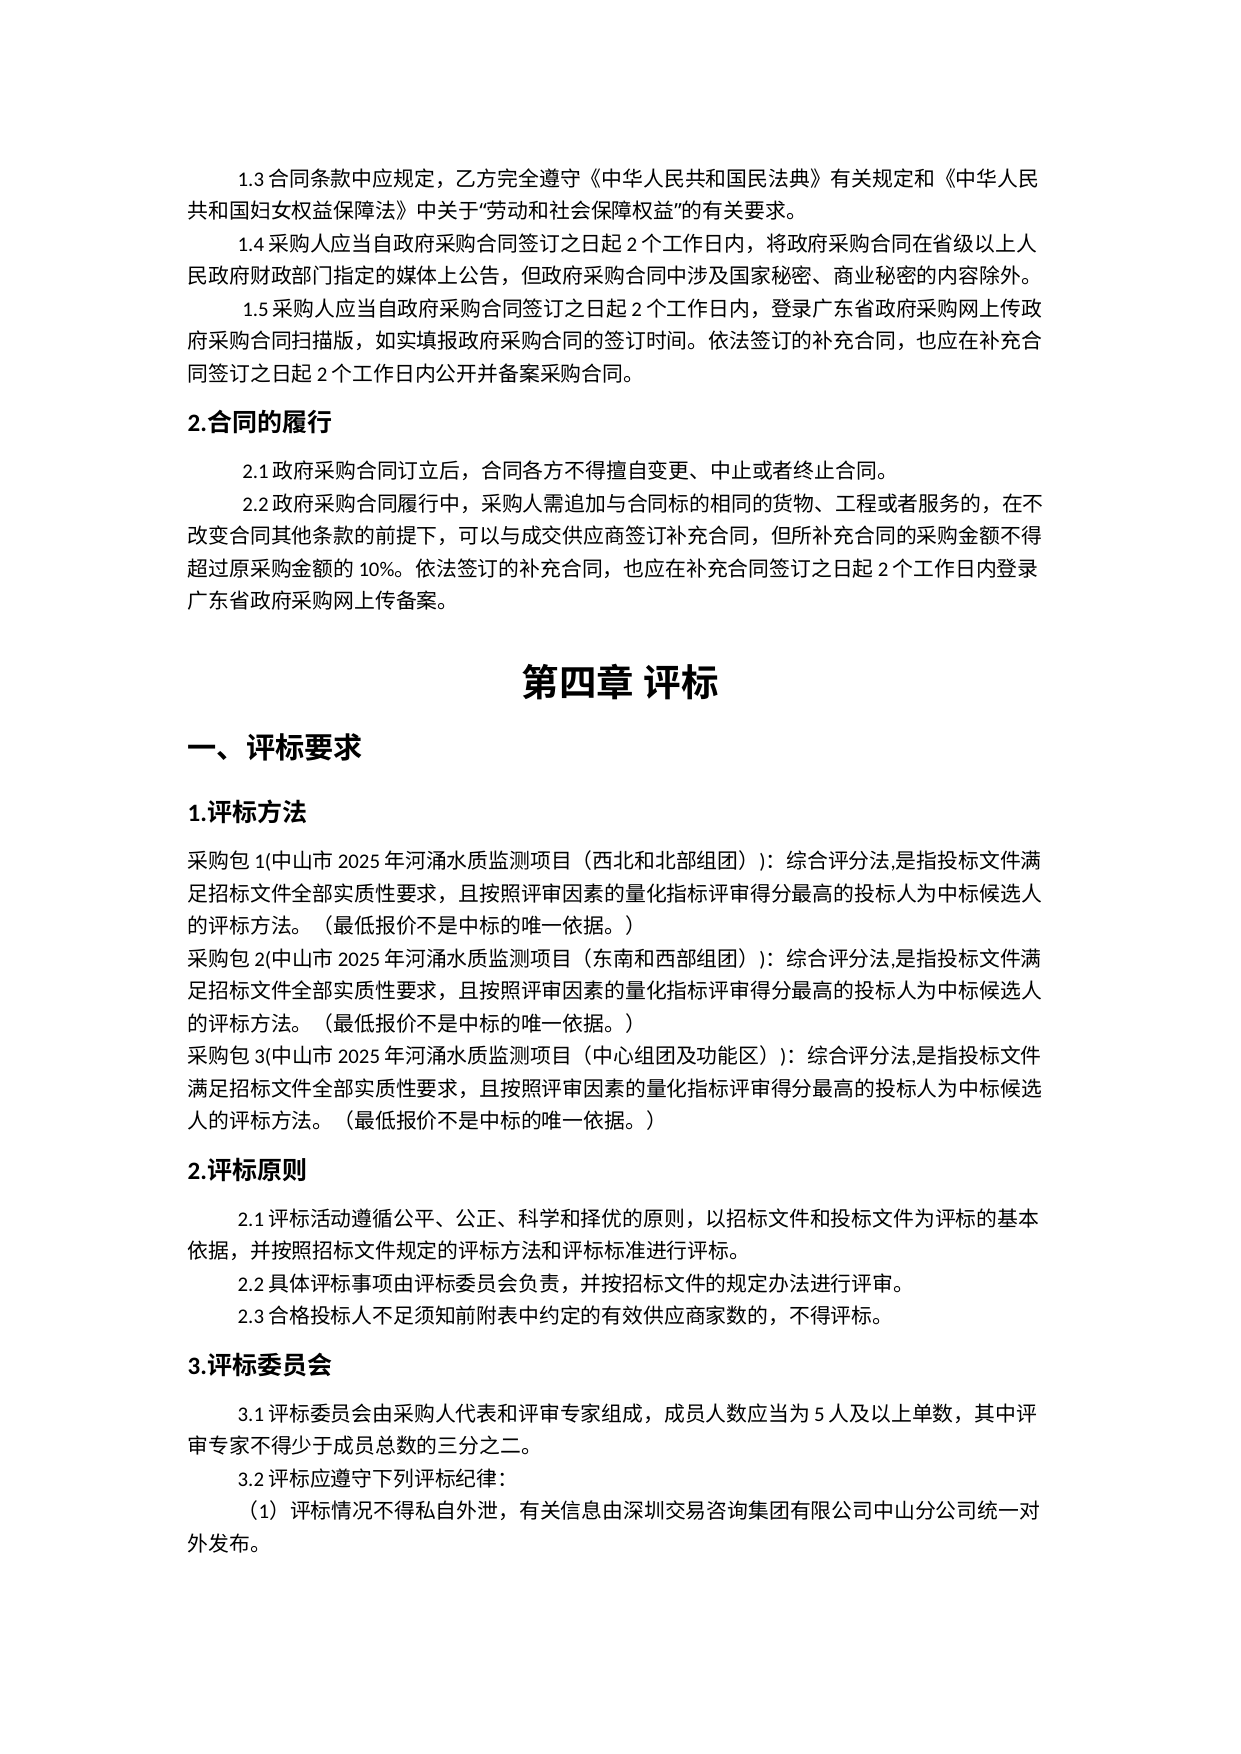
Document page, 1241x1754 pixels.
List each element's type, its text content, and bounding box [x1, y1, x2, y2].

text 3.2评标应遵守下列评标纪律： [187, 1462, 1053, 1494]
text 1.3合同条款中应规定，乙方完全遵守《中华人民共和国民法典》有关规定和《中华人民共和国妇女权益保障法》中关于“劳动和社会保障权益”的有关要求。 [187, 162, 1053, 227]
text 1.5采购人应当自政府采购合同签订之日起2个工作日内，登录广东省政府采购网上传政府采购合同扫描版，如实填报政府采购合同的签订时间。依法签订的补充合同，也应在补充合同签订之日起2个工作日内公开并备案采购合同。 [187, 292, 1053, 389]
text 1.评标方法 [187, 779, 1053, 844]
text 采购包2(中山市2025年河涌水质监测项目（东南和西部组团）)：综合评分法,是指投标文件满足招标文件全部实质性要求，且按照评审因素的量化指标评审得分最高的投标人为中标候选人的评标方法。（最低报价不是中标的唯一依据。） [187, 942, 1053, 1039]
text 3.评标委员会 [187, 1332, 1053, 1397]
text 第四章 评标 [187, 649, 1053, 714]
text 2.2政府采购合同履行中，采购人需追加与合同标的相同的货物、工程或者服务的，在不改变合同其他条款的前提下，可以与成交供应商签订补充合同，但所补充合同的采购金额不得超过原采购金额的10%。依法签订的补充合同，也应在补充合同签订之日起2个工作日内登录广东省政府采购网上传备案。 [187, 487, 1053, 617]
text 一、评标要求 [187, 714, 1053, 779]
text 采购包3(中山市2025年河涌水质监测项目（中心组团及功能区）)：综合评分法,是指投标文件满足招标文件全部实质性要求，且按照评审因素的量化指标评审得分最高的投标人为中标候选人的评标方法。（最低报价不是中标的唯一依据。） [187, 1039, 1053, 1137]
text 2.2具体评标事项由评标委员会负责，并按招标文件的规定办法进行评审。 [187, 1267, 1053, 1299]
text （1）评标情况不得私自外泄，有关信息由深圳交易咨询集团有限公司中山分公司统一对外发布。 [187, 1494, 1053, 1559]
text 2.1政府采购合同订立后，合同各方不得擅自变更、中止或者终止合同。 [187, 454, 1053, 487]
text 2.合同的履行 [187, 389, 1053, 454]
text 1.4采购人应当自政府采购合同签订之日起2个工作日内，将政府采购合同在省级以上人民政府财政部门指定的媒体上公告，但政府采购合同中涉及国家秘密、商业秘密的内容除外。 [187, 227, 1053, 292]
text 2.评标原则 [187, 1137, 1053, 1202]
text 2.1评标活动遵循公平、公正、科学和择优的原则，以招标文件和投标文件为评标的基本依据，并按照招标文件规定的评标方法和评标标准进行评标。 [187, 1202, 1053, 1267]
text 采购包1(中山市2025年河涌水质监测项目（西北和北部组团）)：综合评分法,是指投标文件满足招标文件全部实质性要求，且按照评审因素的量化指标评审得分最高的投标人为中标候选人的评标方法。（最低报价不是中标的唯一依据。） [187, 844, 1053, 942]
text 2.3合格投标人不足须知前附表中约定的有效供应商家数的，不得评标。 [187, 1299, 1053, 1332]
text 3.1评标委员会由采购人代表和评审专家组成，成员人数应当为5人及以上单数，其中评审专家不得少于成员总数的三分之二。 [187, 1397, 1053, 1462]
